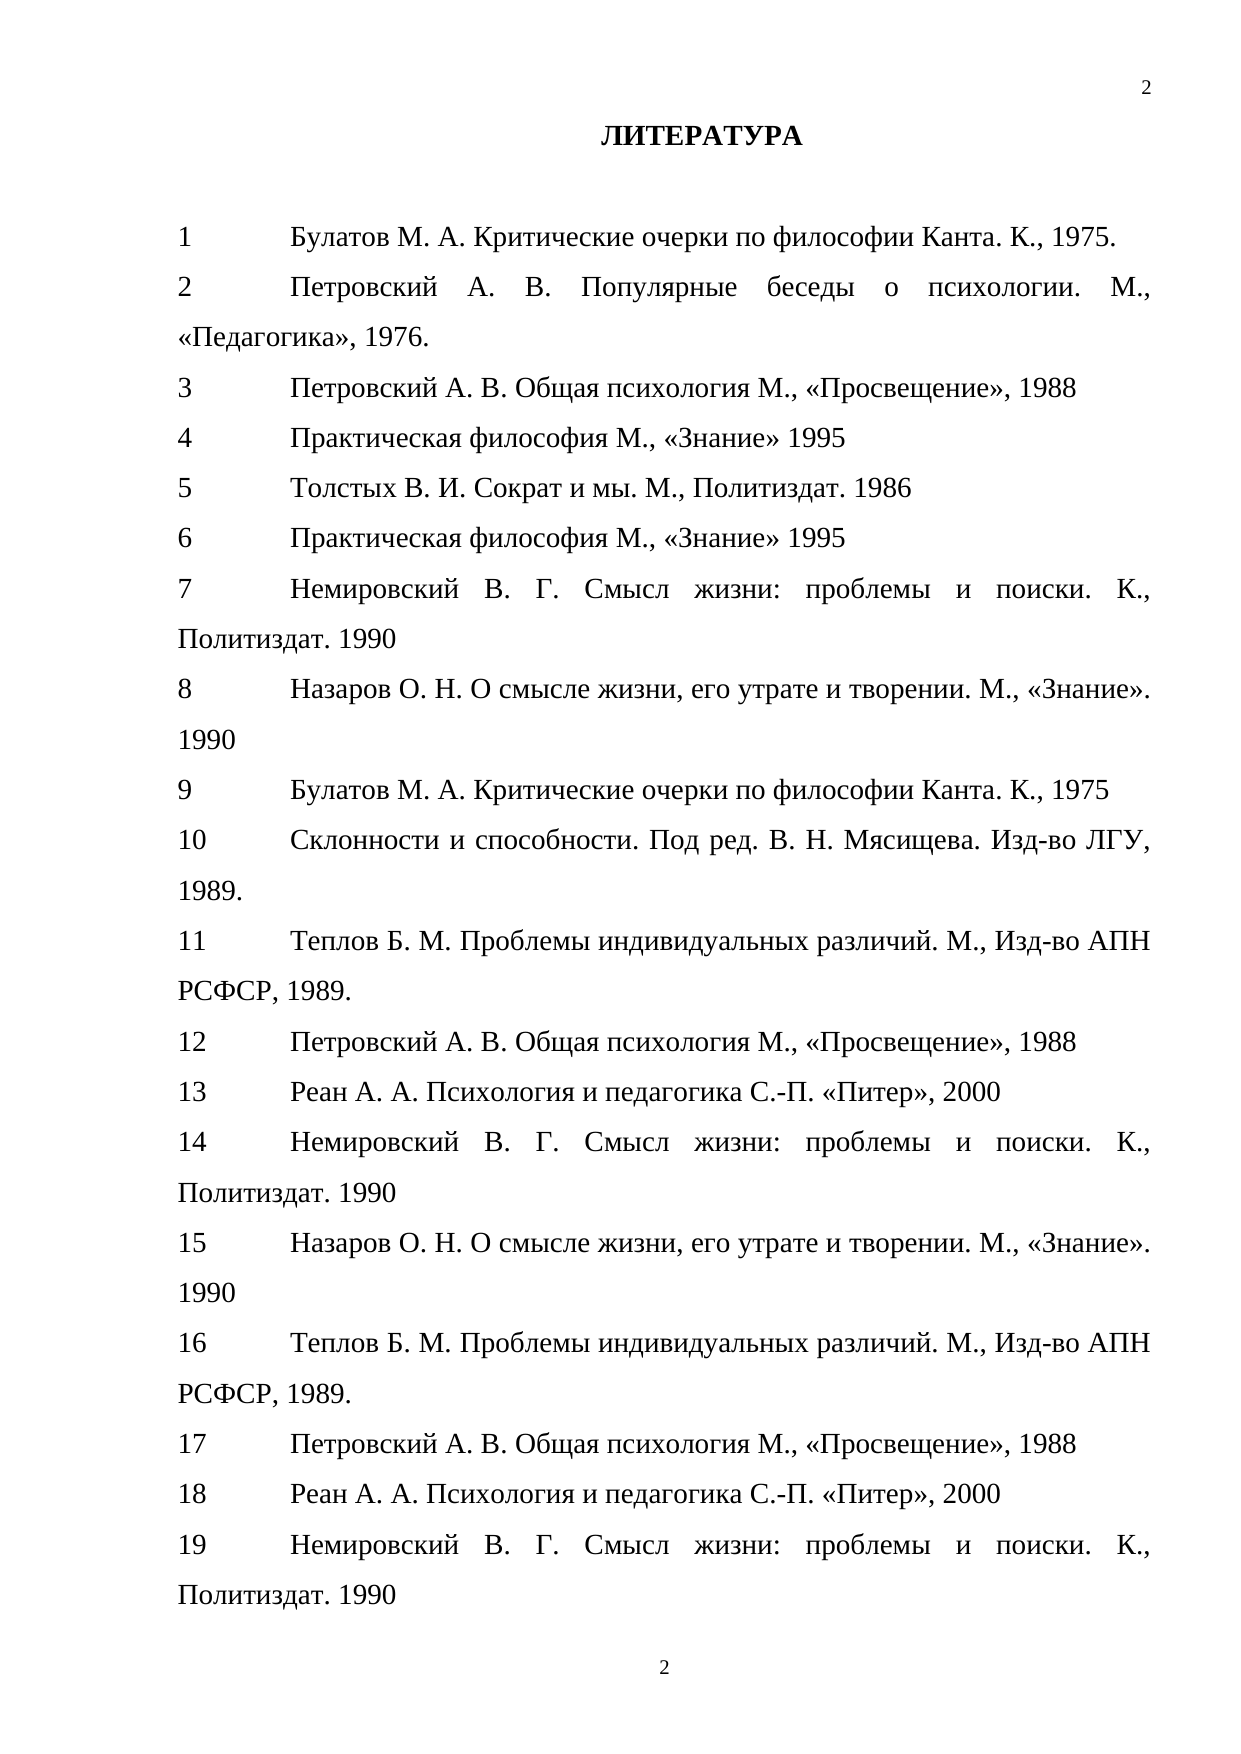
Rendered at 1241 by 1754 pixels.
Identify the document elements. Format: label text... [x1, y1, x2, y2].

list Петровский А. В. Общая психология М., «Просвещение», 1988 [177, 1426, 1152, 1460]
list Немировский В. Г. Смысл жизни: проблемы и поиски. К., Политиздат. 1990 [177, 571, 1152, 655]
list Петровский А. В. Общая психология М., «Просвещение», 1988 [177, 1024, 1152, 1057]
list Назаров О. Н. О смысле жизни, его утрате и творении. М., «Знание». 1990 [177, 672, 1152, 755]
list Реан А. А. Психология и педагогика С.-П. «Питер», 2000 [177, 1074, 1152, 1108]
list Немировский В. Г. Смысл жизни: проблемы и поиски. К., Политиздат. 1990 [177, 1124, 1152, 1208]
list Петровский А. В. Популярные беседы о психологии. М., «Педагогика», 1976. [177, 269, 1152, 353]
list Толстых В. И. Сократ и мы. М., Политиздат. 1986 [177, 470, 1152, 504]
list Теплов Б. М. Проблемы индивидуальных различий. М., Изд-во АПН РСФСР, 1989. [177, 1326, 1152, 1409]
subtitle ЛИТЕРАТУРА [177, 118, 1152, 152]
list Петровский А. В. Общая психология М., «Просвещение», 1988 [177, 370, 1152, 403]
list Практическая философия М., «Знание» 1995 [177, 420, 1152, 453]
list Склонности и способности. Под ред. В. Н. Мясищева. Изд-во ЛГУ, 1989. [177, 822, 1152, 906]
list Теплов Б. М. Проблемы индивидуальных различий. М., Изд-во АПН РСФСР, 1989. [177, 923, 1152, 1007]
subtitle Булатов М. А. Критические очерки по философии Канта. К., 1975 [177, 772, 1152, 806]
list Назаров О. Н. О смысле жизни, его утрате и творении. М., «Знание». 1990 [177, 1225, 1152, 1309]
list Практическая философия М., «Знание» 1995 [177, 521, 1152, 554]
list Немировский В. Г. Смысл жизни: проблемы и поиски. К., Политиздат. 1990 [177, 1527, 1152, 1611]
list Реан А. А. Психология и педагогика С.-П. «Питер», 2000 [177, 1477, 1152, 1510]
list Булатов М. А. Критические очерки по философии Канта. К., 1975. [177, 219, 1152, 252]
